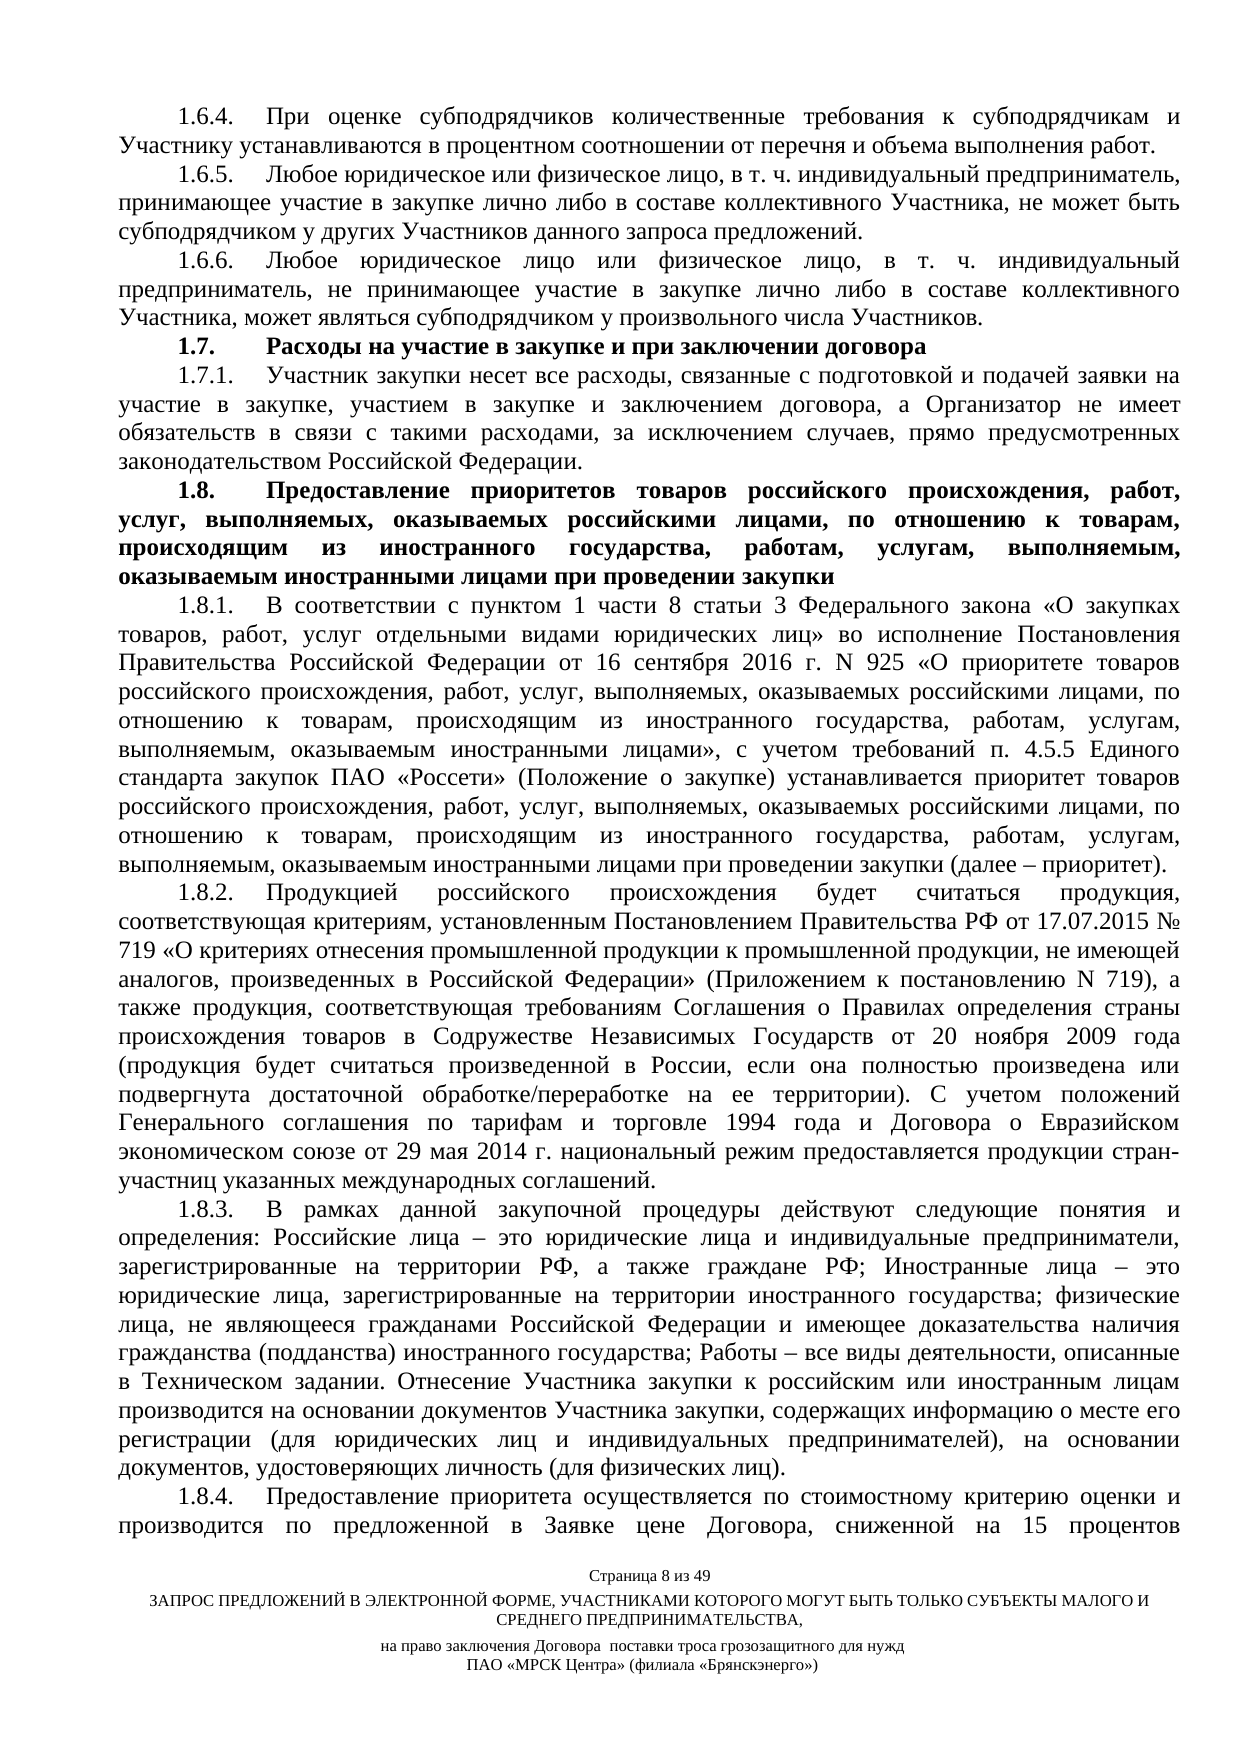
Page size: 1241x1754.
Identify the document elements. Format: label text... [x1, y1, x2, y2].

subtitle Участник закупки несет все расходы, связанные с подготовкой и подачей заявки на участие в закупке, участием в закупке и заключением договора, а Организатор не имеет обязательств в связи с такими расходами, за исключением случаев, прямо предусмотренных законодательством Российской Федерации. [118, 360, 1181, 475]
subtitle В рамках данной закупочной процедуры действуют следующие понятия и определения: Российские лица – это юридические лица и индивидуальные предприниматели, зарегистрированные на территории РФ, а также граждане РФ; Иностранные лица – это юридические лица, зарегистрированные на территории иностранного государства; физические лица, не являющееся гражданами Российской Федерации и имеющее доказательства наличия гражданства (подданства) иностранного государства; Работы – все виды деятельности, описанные в Техническом задании. Отнесение Участника закупки к российским или иностранным лицам производится на основании документов Участника закупки, содержащих информацию о месте его регистрации (для юридических лиц и индивидуальных предпринимателей), на основании документов, удостоверяющих личность (для физических лиц). [118, 1194, 1181, 1481]
subtitle Предоставление приоритетов товаров российского происхождения, работ, услуг, выполняемых, оказываемых российскими лицами, по отношению к товарам, происходящим из иностранного государства, работам, услугам, выполняемым, оказываемым иностранными лицами при проведении закупки [118, 475, 1181, 590]
subtitle Любое юридическое лицо или физическое лицо, в т. ч. индивидуальный предприниматель, не принимающее участие в закупке лично либо в составе коллективного Участника, может являться субподрядчиком у произвольного числа Участников. [118, 245, 1181, 331]
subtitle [118, 1481, 1181, 1539]
subtitle Расходы на участие в закупке и при заключении договора [118, 331, 1181, 360]
subtitle Любое юридическое или физическое лицо, в т. ч. индивидуальный предприниматель, принимающее участие в закупке лично либо в составе коллективного Участника, не может быть субподрядчиком у других Участников данного запроса предложений. [118, 159, 1181, 245]
subtitle В соответствии с пунктом 1 части 8 статьи 3 Федерального закона «О закупках товаров, работ, услуг отдельными видами юридических лиц» во исполнение Постановления Правительства Российской Федерации от 16 сентября 2016 г. N 925 «О приоритете товаров российского происхождения, работ, услуг, выполняемых, оказываемых российскими лицами, по отношению к товарам, происходящим из иностранного государства, работам, услугам, выполняемым, оказываемым иностранными лицами», с учетом требований п. 4.5.5 Единого стандарта закупок ПАО «Россети» (Положение о закупке) устанавливается приоритет товаров российского происхождения, работ, услуг, выполняемых, оказываемых российскими лицами, по отношению к товарам, происходящим из иностранного государства, работам, услугам, выполняемым, оказываемым иностранными лицами при проведении закупки (далее – приоритет). [118, 590, 1181, 877]
subtitle При оценке субподрядчиков количественные требования к субподрядчикам и Участнику устанавливаются в процентном соотношении от перечня и объема выполнения работ. [118, 101, 1181, 159]
subtitle Продукцией российского происхождения будет считаться продукция, соответствующая критериям, установленным Постановлением Правительства РФ от 17.07.2015 № 719 «О критериях отнесения промышленной продукции к промышленной продукции, не имеющей аналогов, произведенных в Российской Федерации» (Приложением к постановлению N 719), а также продукция, соответствующая требованиям Соглашения о Правилах определения страны происхождения товаров в Содружестве Независимых Государств от 20 ноября 2009 года (продукция будет считаться произведенной в России, если она полностью произведена или подвергнута достаточной обработке/переработке на ее территории). С учетом положений Генерального соглашения по тарифам и торговле 1994 года и Договора о Евразийском экономическом союзе от 29 мая 2014 г. национальный режим предоставляется продукции стран-участниц указанных международных соглашений. [118, 877, 1181, 1194]
